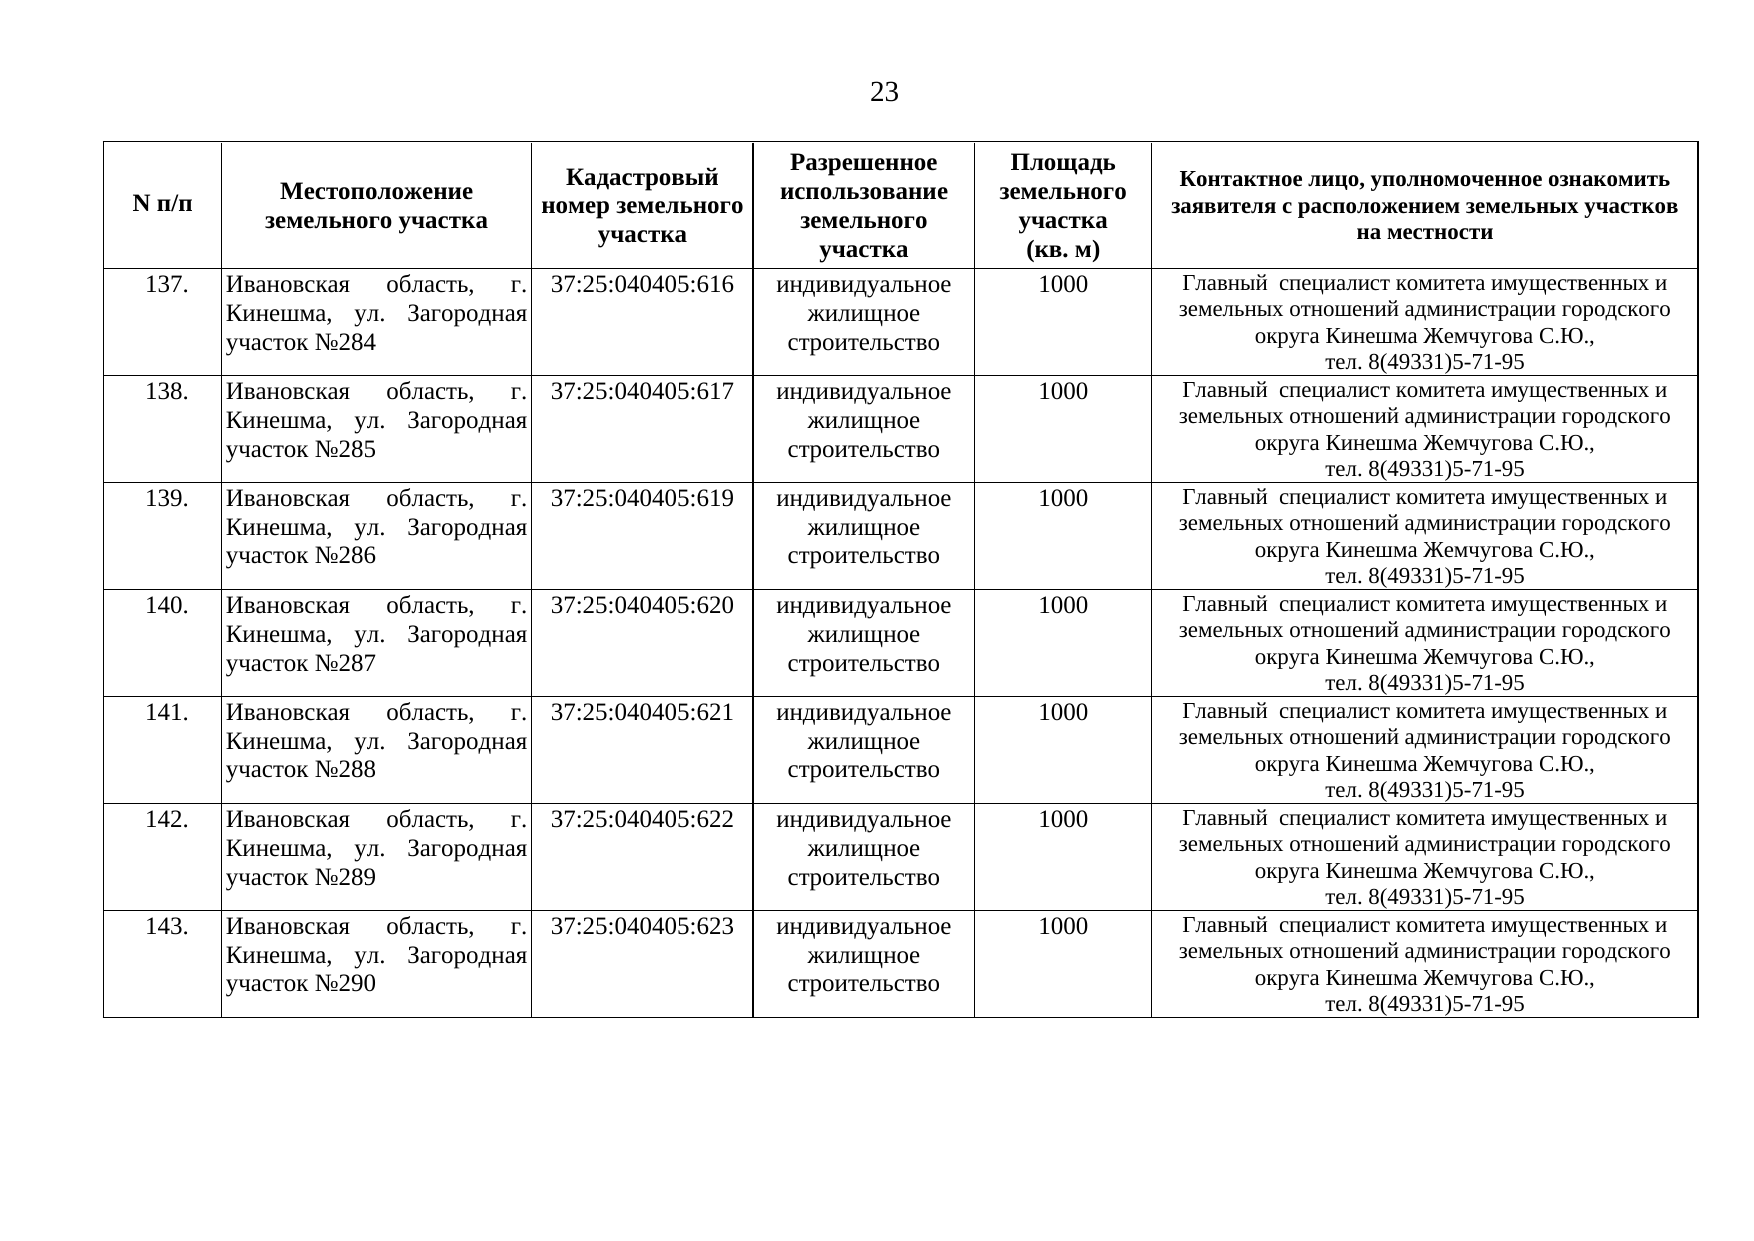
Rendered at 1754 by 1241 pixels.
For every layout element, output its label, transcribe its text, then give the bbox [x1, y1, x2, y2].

table_cell индивидуальное жилищное строительство [754, 376, 974, 482]
table_cell Ивановская область, г. Кинешма, ул. Загородная участок №285 [222, 376, 531, 482]
table_cell Главный специалист комитета имущественных и земельных отношений администрации городского округа Кинешма Жемчугова С.Ю., тел. 8(49331)5-71-95 [1152, 911, 1697, 1016]
table_cell Ивановская область, г. Кинешма, ул. Загородная участок №287 [222, 590, 531, 696]
table_cell [104, 697, 221, 802]
table_cell 37:25:040405:621 [532, 697, 752, 802]
table_cell индивидуальное жилищное строительство [754, 590, 974, 696]
table_cell Ивановская область, г. Кинешма, ул. Загородная участок №289 [222, 804, 531, 909]
table_cell 1000 [975, 697, 1151, 802]
table_cell [104, 911, 221, 1016]
table_cell индивидуальное жилищное строительство [754, 483, 974, 588]
table_cell 37:25:040405:616 [532, 269, 752, 374]
table_cell индивидуальное жилищное строительство [754, 804, 974, 909]
table_header Кадастровый номер земельного участка [532, 142, 753, 268]
table_cell [104, 376, 221, 482]
table_cell [104, 269, 221, 374]
table_cell индивидуальное жилищное строительство [754, 911, 974, 1016]
table_cell Главный специалист комитета имущественных и земельных отношений администрации городского округа Кинешма Жемчугова С.Ю., тел. 8(49331)5-71-95 [1152, 590, 1697, 696]
table_cell 1000 [975, 590, 1151, 696]
table_cell 1000 [975, 804, 1151, 909]
table_cell 1000 [975, 483, 1151, 588]
table_cell Главный специалист комитета имущественных и земельных отношений администрации городского округа Кинешма Жемчугова С.Ю., тел. 8(49331)5-71-95 [1152, 483, 1697, 588]
table_cell Главный специалист комитета имущественных и земельных отношений администрации городского округа Кинешма Жемчугова С.Ю., тел. 8(49331)5-71-95 [1152, 804, 1697, 909]
table_cell Главный специалист комитета имущественных и земельных отношений администрации городского округа Кинешма Жемчугова С.Ю., тел. 8(49331)5-71-95 [1152, 697, 1697, 802]
table_cell 37:25:040405:623 [532, 911, 752, 1016]
table_cell Ивановская область, г. Кинешма, ул. Загородная участок №288 [222, 697, 531, 802]
table_header N п/п [104, 142, 221, 268]
table_cell 37:25:040405:617 [532, 376, 752, 482]
table_cell Главный специалист комитета имущественных и земельных отношений администрации городского округа Кинешма Жемчугова С.Ю., тел. 8(49331)5-71-95 [1152, 376, 1697, 482]
table_cell [104, 483, 221, 588]
table_cell Ивановская область, г. Кинешма, ул. Загородная участок №286 [222, 483, 531, 588]
table_cell 37:25:040405:619 [532, 483, 752, 588]
table_cell Главный специалист комитета имущественных и земельных отношений администрации городского округа Кинешма Жемчугова С.Ю., тел. 8(49331)5-71-95 [1152, 269, 1697, 374]
table_cell индивидуальное жилищное строительство [754, 269, 974, 374]
table_header Разрешенное использование земельного участка [754, 142, 974, 268]
table_cell [104, 590, 221, 696]
table_header Контактное лицо, уполномоченное ознакомить заявителя с расположением земельных участков на местности [1152, 142, 1697, 268]
table_cell [104, 804, 221, 909]
table_cell 37:25:040405:620 [532, 590, 752, 696]
table_cell 1000 [975, 911, 1151, 1016]
table_cell Ивановская область, г. Кинешма, ул. Загородная участок №290 [222, 911, 531, 1016]
table_cell Ивановская область, г. Кинешма, ул. Загородная участок №284 [222, 269, 531, 374]
table_cell 37:25:040405:622 [532, 804, 752, 909]
table_cell 1000 [975, 376, 1151, 482]
table_header Площадь земельного участка (кв. м) [975, 142, 1151, 268]
table_cell 1000 [975, 269, 1151, 374]
table_header Местоположение земельного участка [222, 142, 531, 268]
table_cell индивидуальное жилищное строительство [754, 697, 974, 802]
